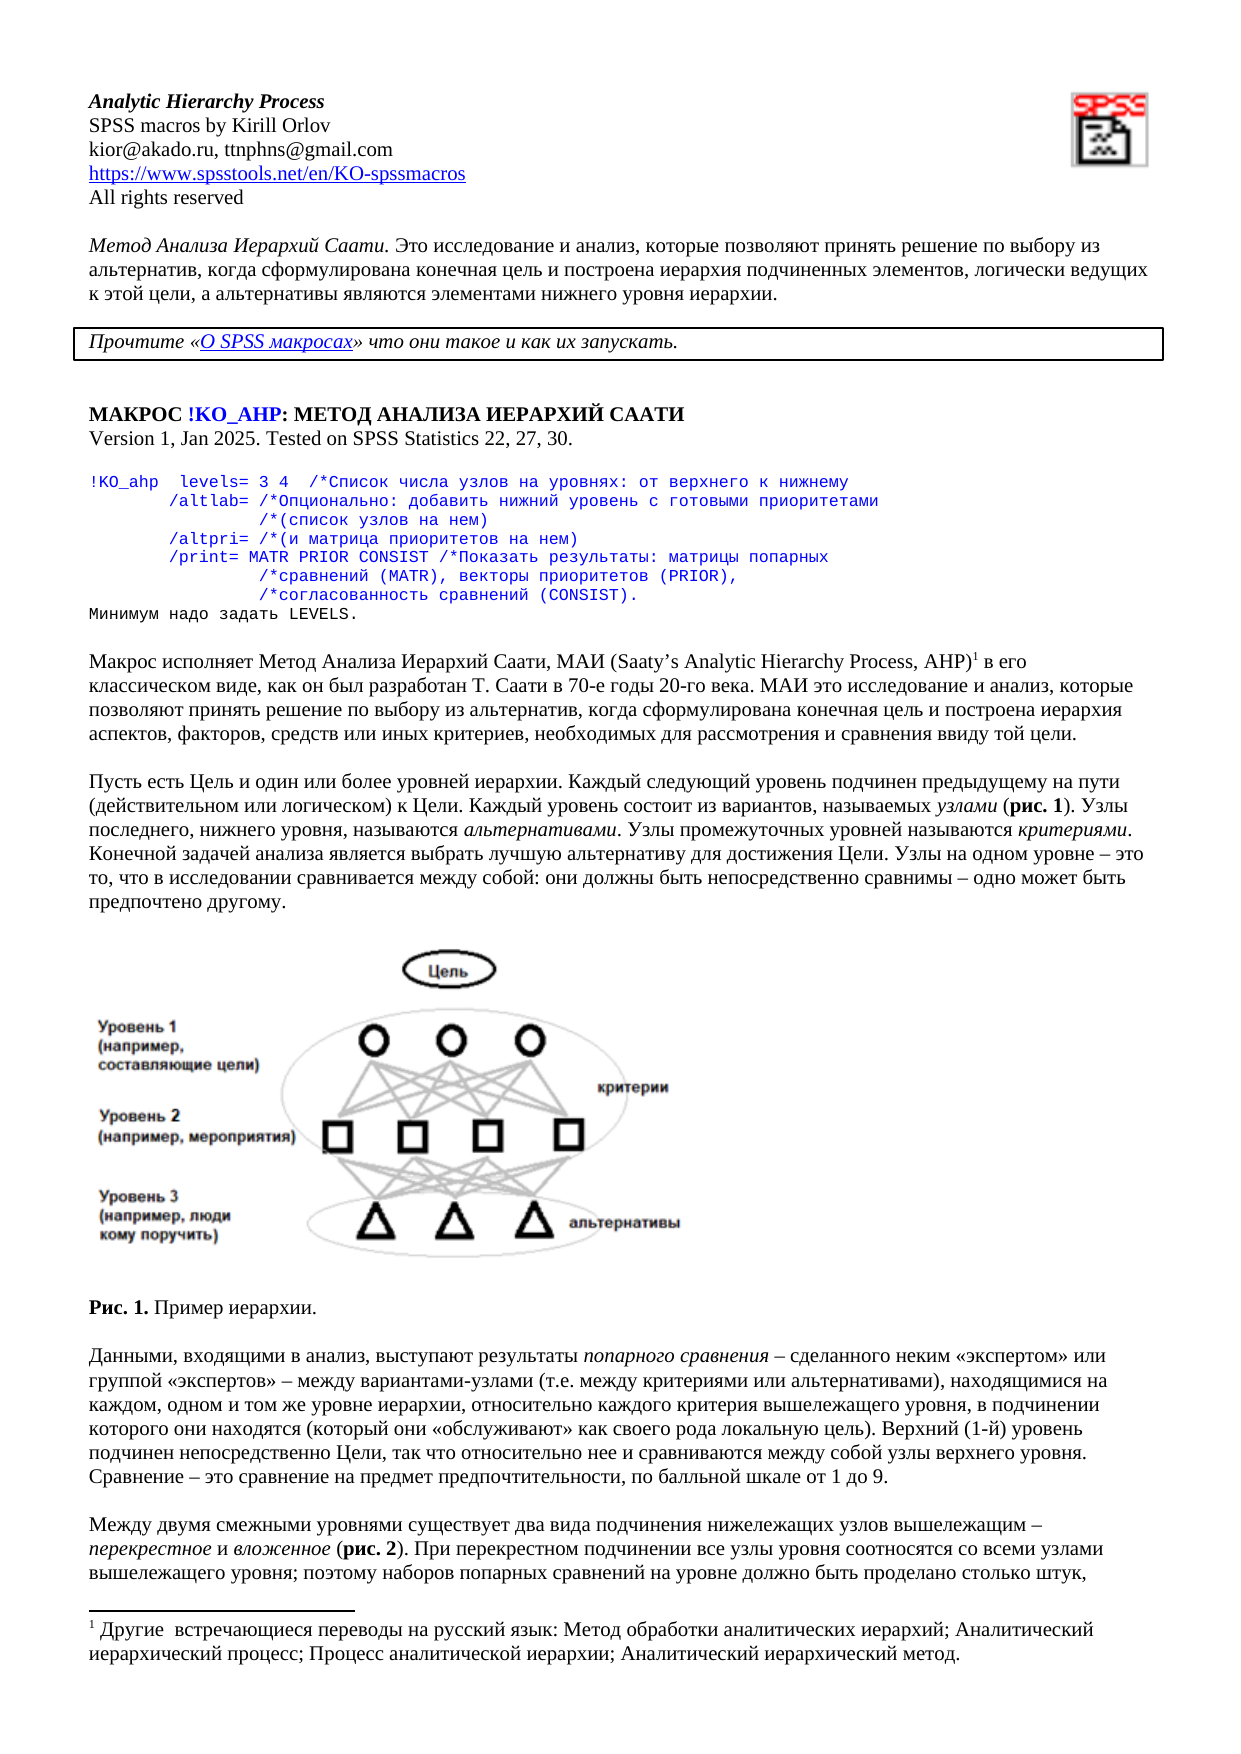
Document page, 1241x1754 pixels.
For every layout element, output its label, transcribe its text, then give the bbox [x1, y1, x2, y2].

text kior@akado.ru, ttnphns@gmail.com [89, 137, 1068, 161]
text Пусть есть Цель и один или более уровней иерархии. Каждый следующий уровень подчинен предыдущему на пути (действительном или логическом) к Цели. Каждый уровень состоит из вариантов, называемых узлами (рис. 1). Узлы последнего, нижнего уровня, называются альтернативами. Узлы промежуточных уровней называются критериями. Конечной задачей анализа является выбрать лучшую альтернативу для достижения Цели. Узлы на одном уровне – это то, что в исследовании сравнивается между собой: они должны быть непосредственно сравнимы – одно может быть предпочтено другому. [89, 769, 1152, 913]
text !KO_ahp levels= 3 4 /*Список числа узлов на уровнях: от верхнего к нижнему [89, 474, 1152, 492]
text Минимум надо задать LEVELS. [89, 606, 1152, 624]
text Метод Анализа Иерархий Саати. Это исследование и анализ, которые позволяют принять решение по выбору из альтернатив, когда сформулирована конечная цель и построена иерархия подчиненных элементов, логически ведущих к этой цели, а альтернативы являются элементами нижнего уровня иерархии. [89, 233, 1152, 305]
text All rights reserved [89, 185, 1152, 209]
text /altlab= /*Опционально: добавить нижний уровень с готовыми приоритетами [89, 492, 1152, 511]
subtitle МАКРОС !KO_AHP: МЕТОД АНАЛИЗА ИЕРАРХИЙ СААТИ [89, 401, 1152, 426]
picture [88, 937, 689, 1272]
text Прочтите «О SPSS макросах» что они такое и как их запускать. [89, 329, 1152, 353]
text https://www.spsstools.net/en/KO-spssmacros [89, 161, 1152, 185]
text /*согласованность сравнений (CONSIST). [89, 587, 1152, 606]
text SPSS macros by Kirill Orlov [89, 113, 1068, 137]
text Version 1, Jan 2025. Tested on SPSS Statistics 22, 27, 30. [89, 426, 1152, 449]
text Analytic Hierarchy Process [89, 89, 1068, 113]
text Макрос исполняет Метод Анализа Иерархий Саати, МАИ (Saaty’s Analytic Hierarchy Process, AHP) в его классическом виде, как он был разработан Т. Саати в 70-е годы 20-го века. МАИ это исследование и анализ, которые позволяют принять решение по выбору из альтернатив, когда сформулирована конечная цель и построена иерархия аспектов, факторов, средств или иных критериев, необходимых для рассмотрения и сравнения ввиду той цели. [89, 648, 1152, 745]
text Рис. 1. Пример иерархии. [89, 1295, 1152, 1319]
text /print= MATR PRIOR CONSIST /*Показать результаты: матрицы попарных [89, 549, 1152, 568]
picture [1068, 88, 1152, 172]
text /*(список узлов на нем) [89, 511, 1152, 530]
text Данными, входящими в анализ, выступают результаты попарного сравнения – сделанного неким «экспертом» или группой «экспертов» – между вариантами-узлами (т.е. между критериями или альтернативами), находящимися на каждом, одном и том же уровне иерархии, относительно каждого критерия вышележащего уровня, в подчинении которого они находятся (который они «обслуживают» как своего рода локальную цель). Верхний (1-й) уровень подчинен непосредственно Цели, так что относительно нее и сравниваются между собой узлы верхнего уровня. Сравнение – это сравнение на предмет предпочтительности, по балльной шкале от 1 до 9. [89, 1343, 1152, 1488]
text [89, 1512, 1152, 1584]
text /altpri= /*(и матрица приоритетов на нем) [89, 530, 1152, 549]
text /*сравнений (MATR), векторы приоритетов (PRIOR), [89, 568, 1152, 587]
